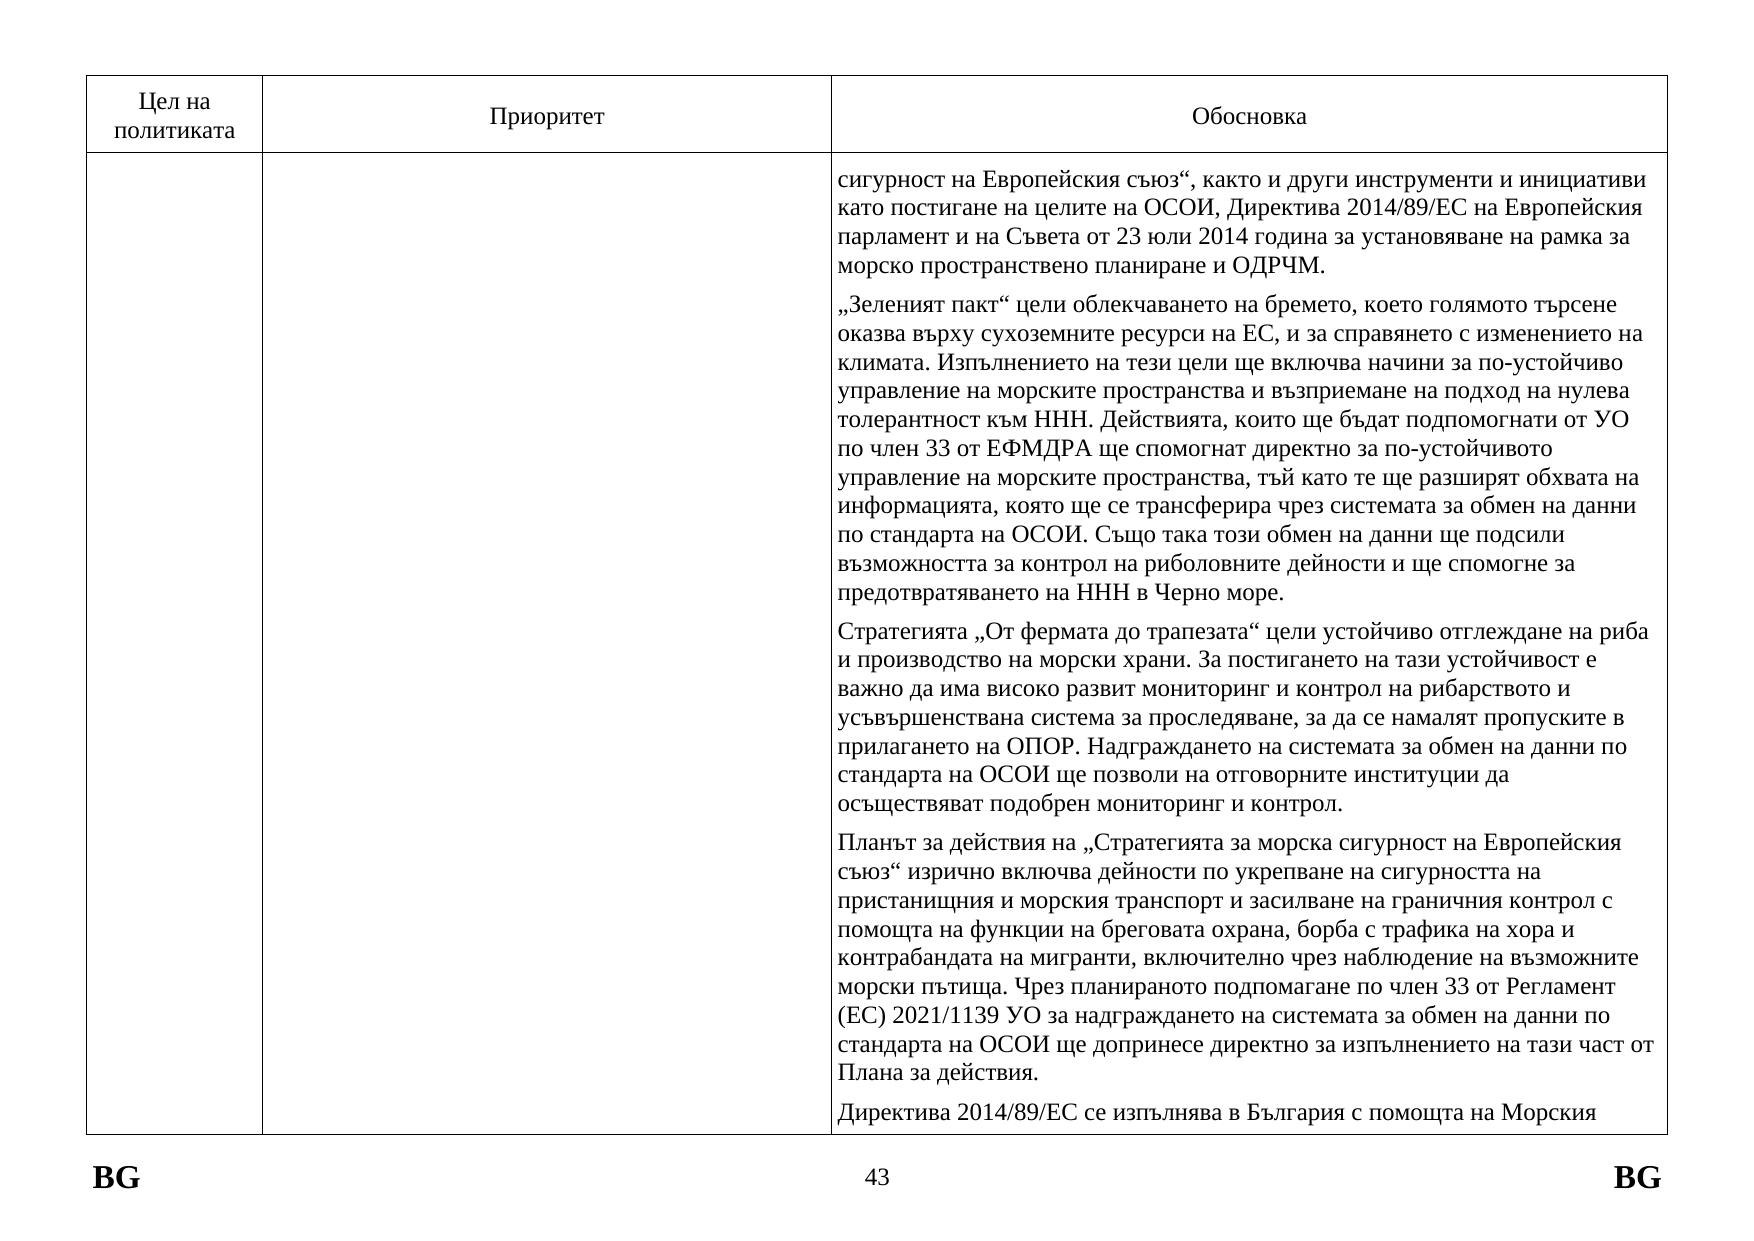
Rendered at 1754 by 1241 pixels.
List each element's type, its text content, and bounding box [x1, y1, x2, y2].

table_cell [832, 153, 1667, 1134]
table_header [notranslate]Цел на политиката[/notranslate] [87, 76, 262, 152]
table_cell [263, 153, 831, 1134]
table_header [notranslate]Обосновка[/notranslate] [832, 76, 1667, 152]
table_header [notranslate]Приоритет[/notranslate] [263, 76, 831, 152]
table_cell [87, 153, 262, 1134]
